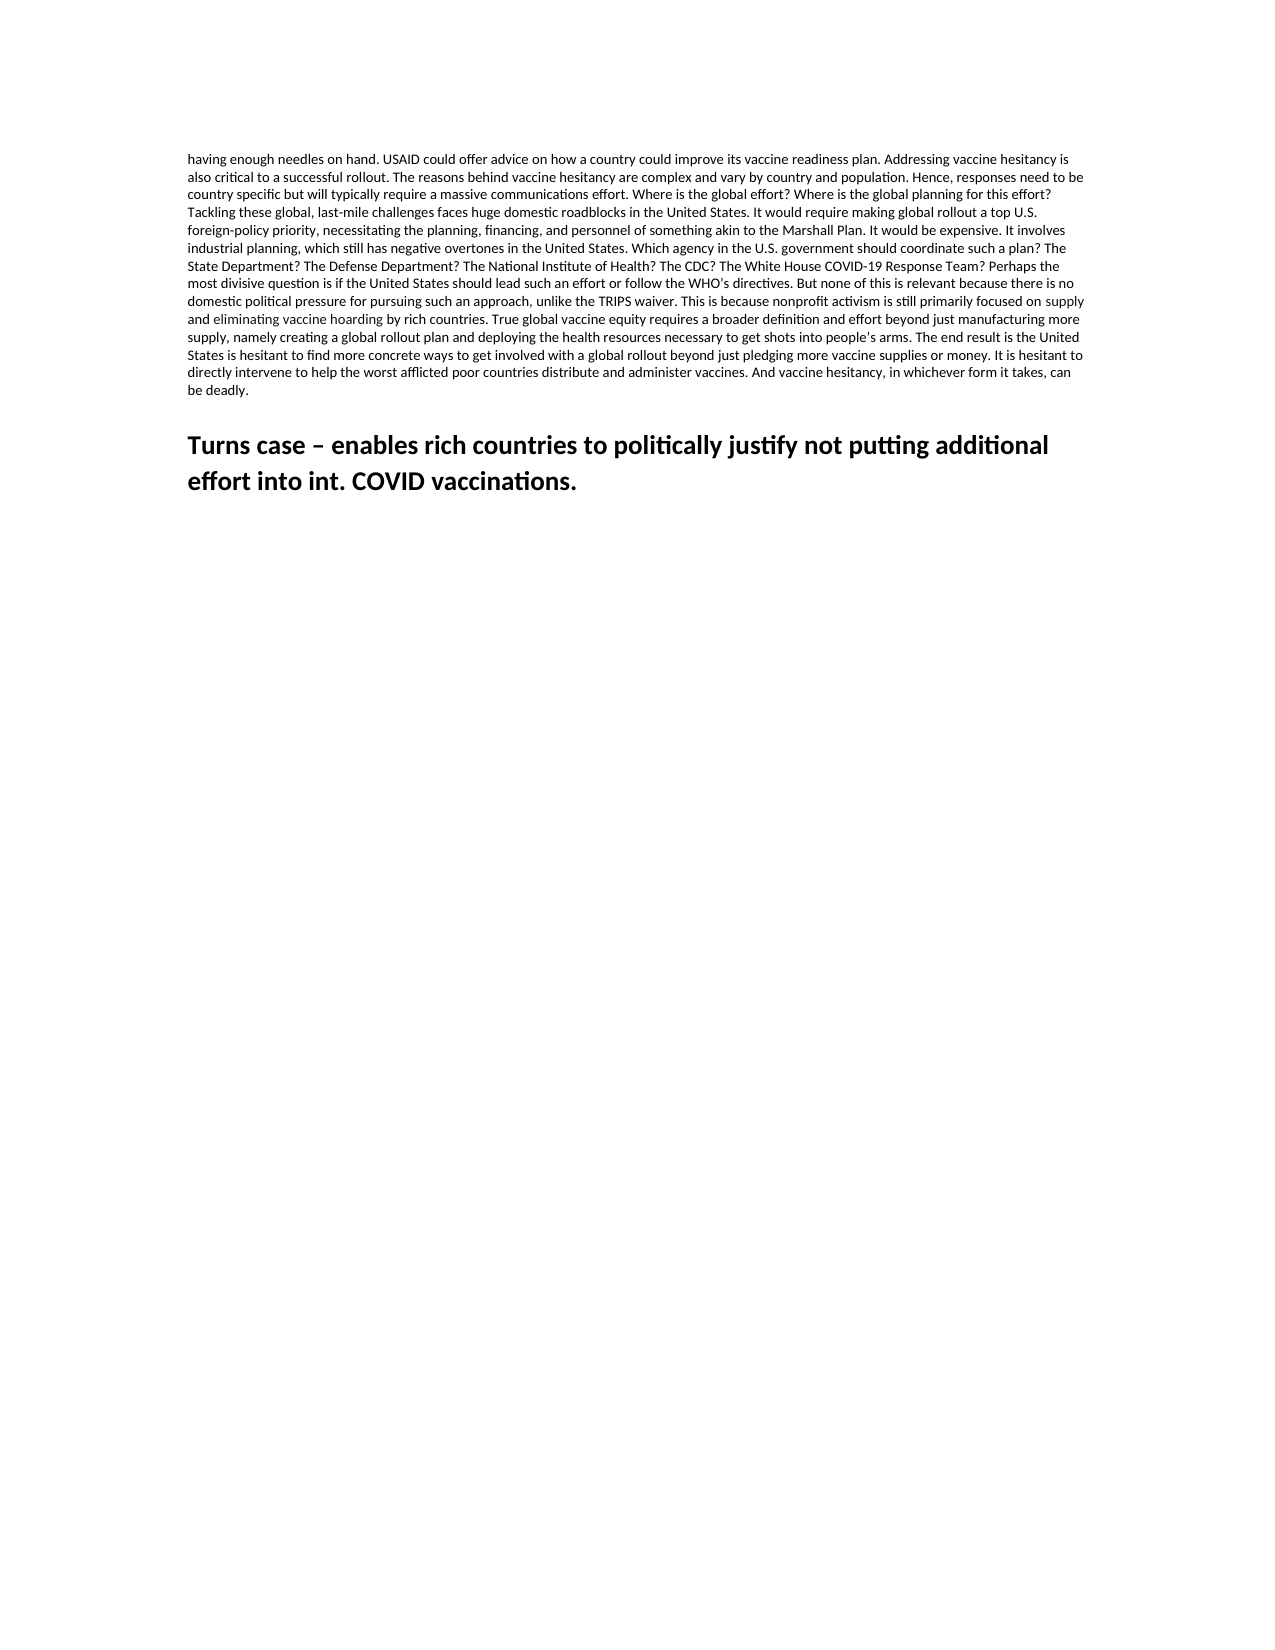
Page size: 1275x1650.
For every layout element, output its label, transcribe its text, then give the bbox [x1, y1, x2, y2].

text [187, 150, 1087, 399]
subtitle Turns case – enables rich countries to politically justify not putting additional effort into int. COVID vaccinations. [187, 428, 1087, 497]
